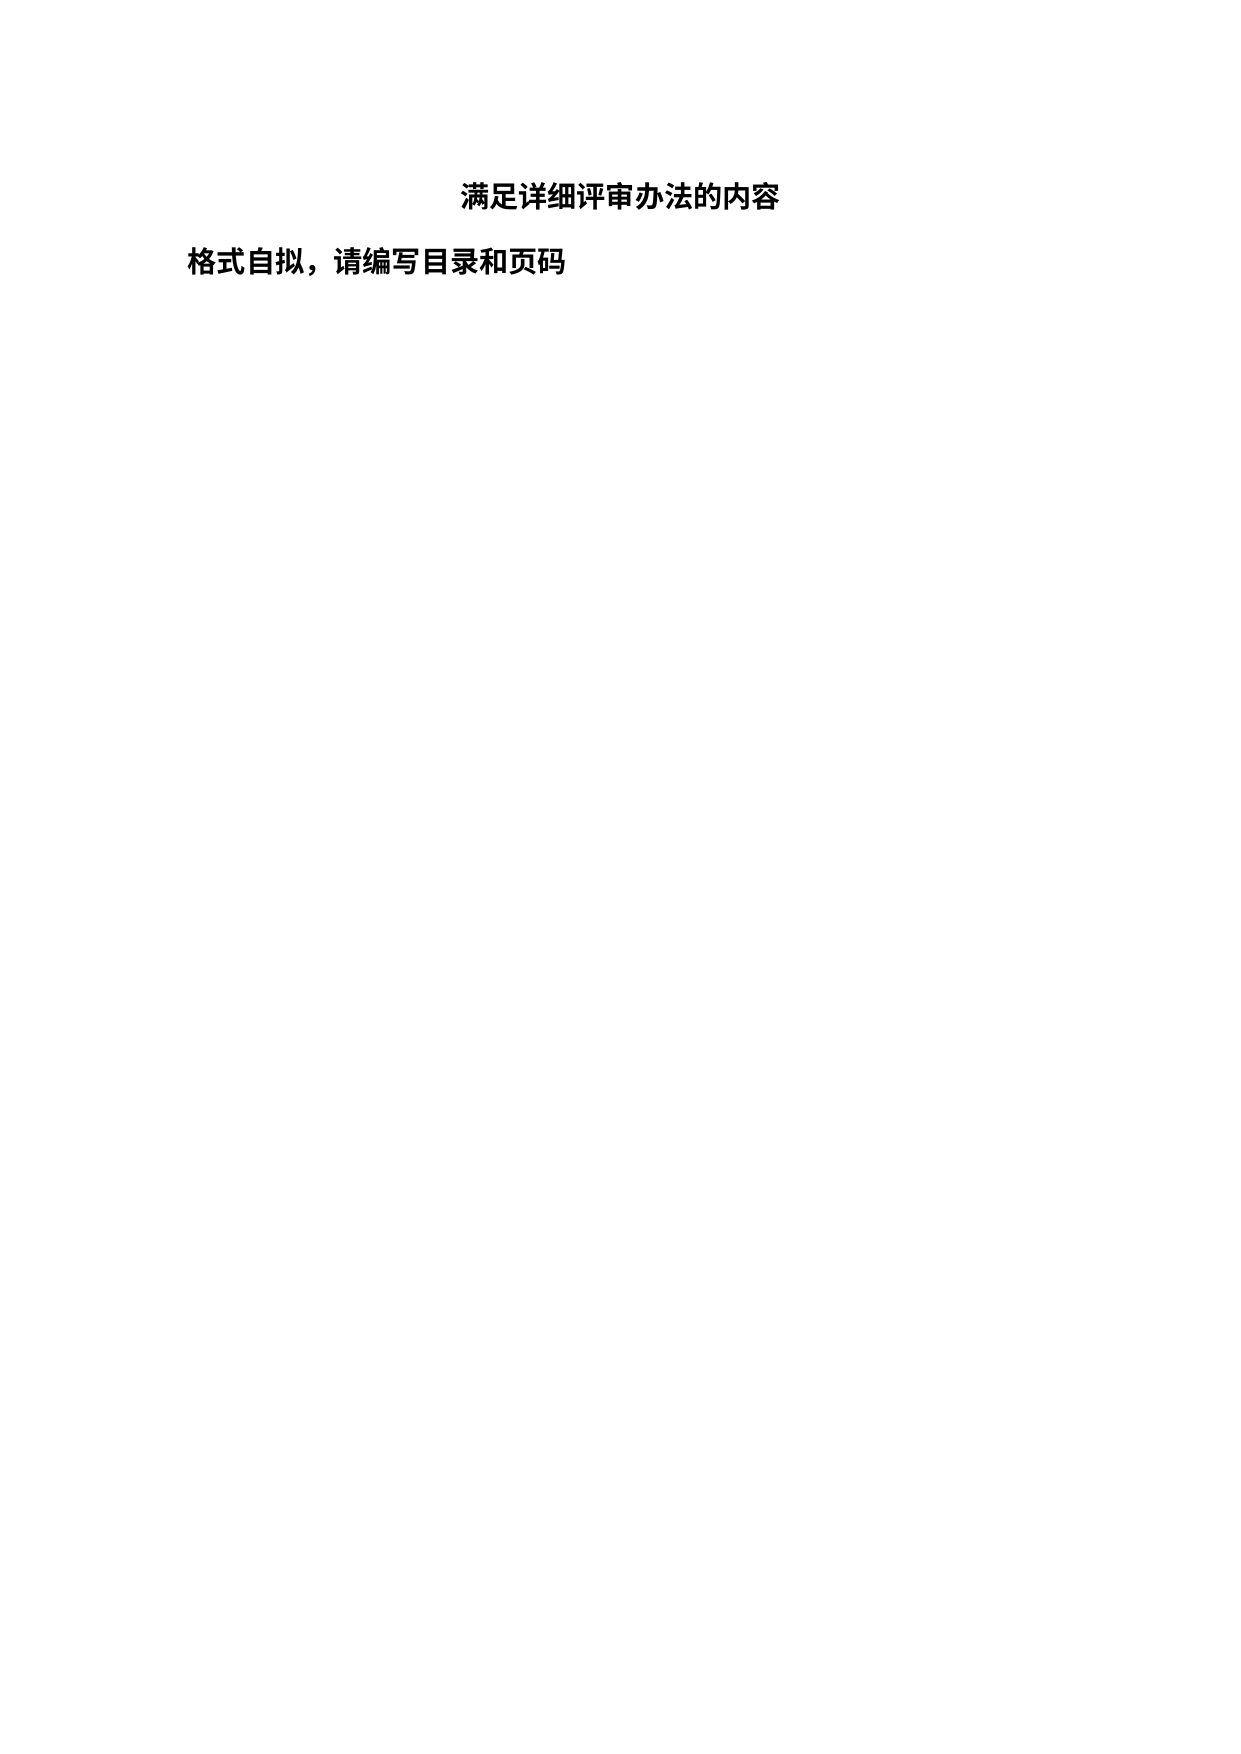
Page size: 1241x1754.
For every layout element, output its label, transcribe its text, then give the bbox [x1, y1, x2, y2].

list 格式自拟，请编写目录和页码 [187, 227, 1053, 292]
text 满足详细评审办法的内容 [187, 162, 1053, 227]
